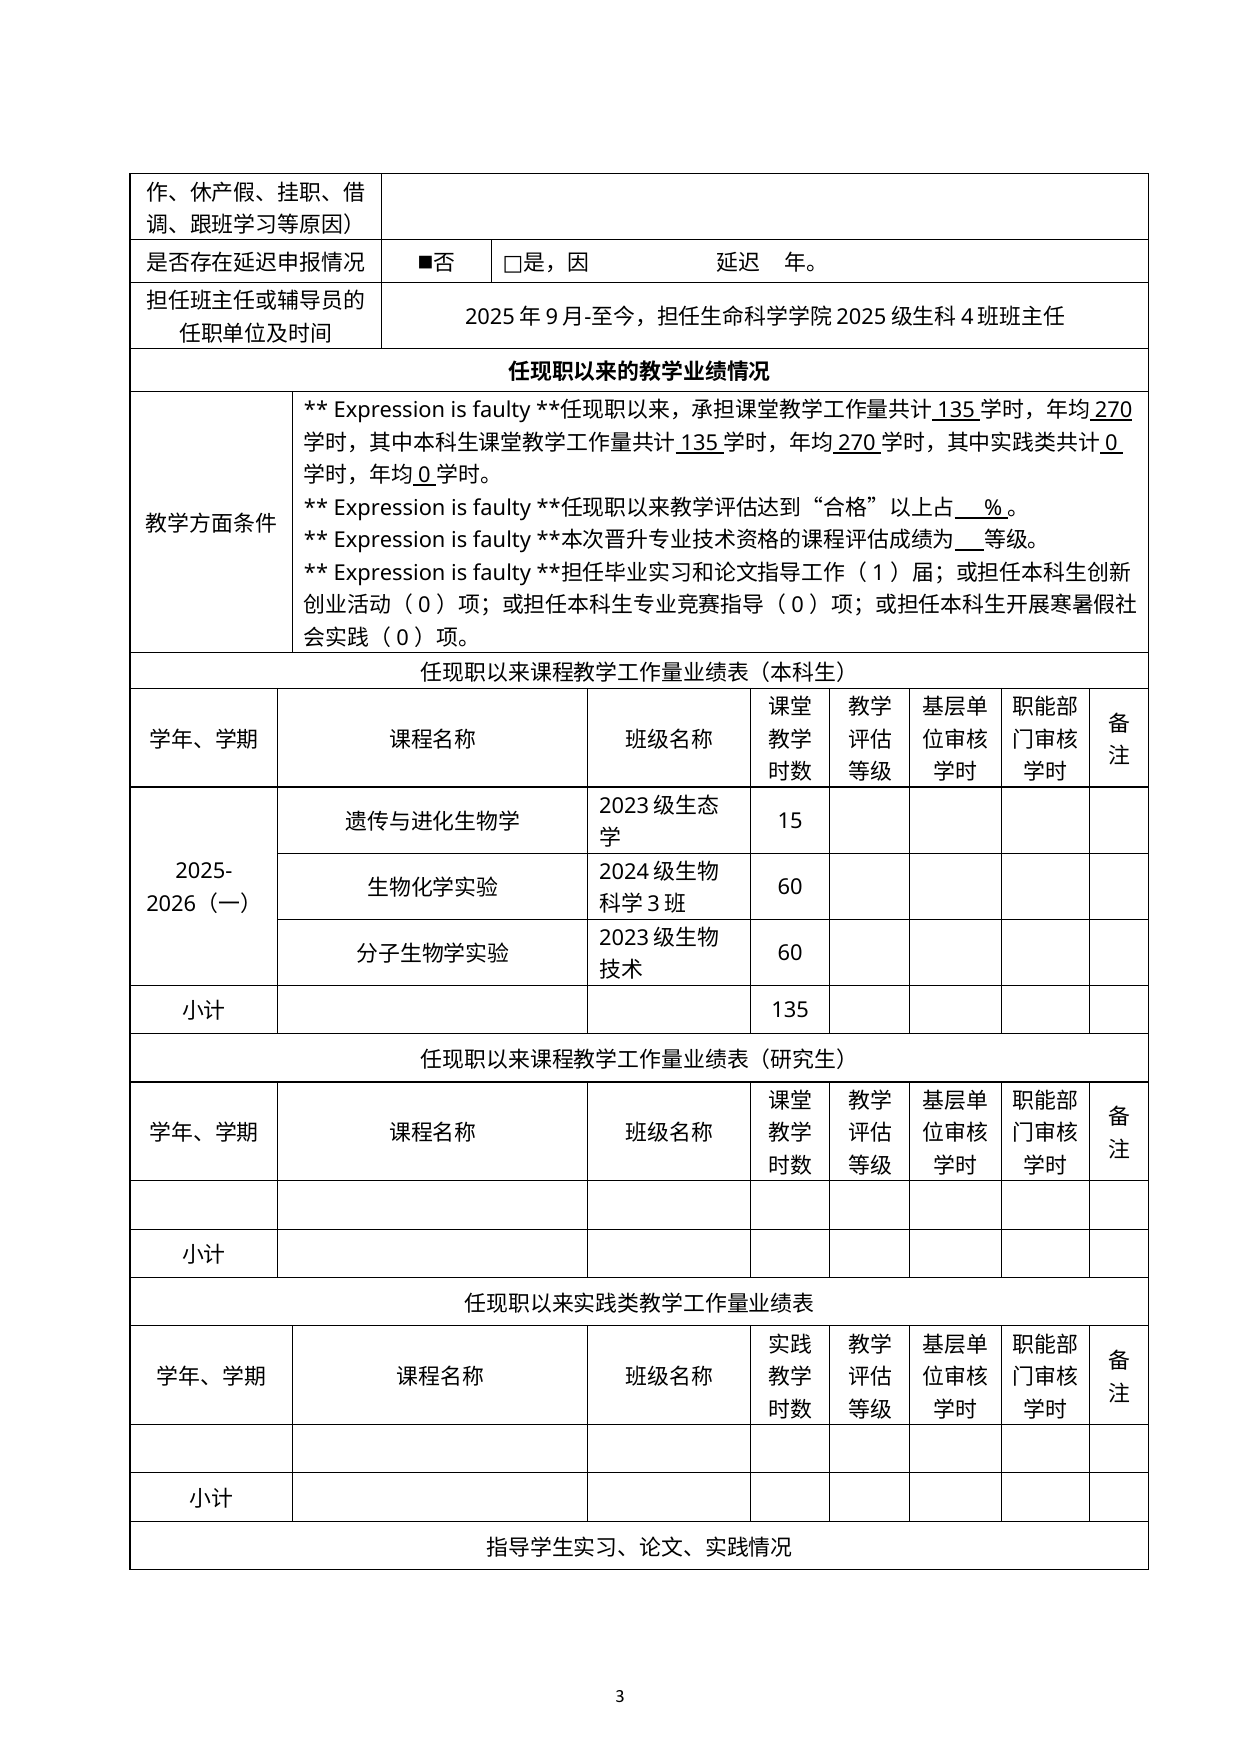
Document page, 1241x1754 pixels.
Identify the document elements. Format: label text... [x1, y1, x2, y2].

table_cell 60 [751, 920, 829, 984]
table_cell [910, 986, 1001, 1033]
table_cell 135 [751, 986, 829, 1033]
table_cell [910, 854, 1001, 918]
table_cell [1090, 986, 1148, 1033]
table_cell [293, 1425, 587, 1472]
table_cell [1090, 1473, 1148, 1521]
table_cell [1090, 920, 1148, 984]
table_cell [131, 1425, 292, 1472]
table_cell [131, 174, 381, 239]
table_cell 指导学生实习、论文、实践情况 [131, 1522, 1148, 1569]
table_cell 实践教学时数 [751, 1326, 829, 1424]
table_cell [1002, 854, 1089, 918]
table_cell 教学方面条件 [131, 392, 292, 652]
table_cell 无 [382, 174, 1148, 239]
table_cell 课堂教学时数 [751, 1083, 829, 1180]
table_cell 课程名称 [278, 689, 587, 786]
table_cell [278, 1181, 587, 1228]
table_cell [910, 1230, 1001, 1277]
table_cell [293, 1473, 587, 1521]
table_cell [751, 1230, 829, 1277]
table_cell [830, 854, 909, 918]
table_cell [830, 1473, 909, 1521]
table_cell [131, 1181, 277, 1228]
table_cell [1090, 788, 1148, 852]
table_cell 备注 [1090, 1083, 1148, 1180]
table_cell 基层单位审核学时 [910, 1326, 1001, 1424]
table_cell 班级名称 [588, 1083, 750, 1180]
table_cell [751, 1425, 829, 1472]
table_cell 2023级生态学 [588, 788, 750, 852]
table_cell [278, 986, 587, 1033]
table_cell 课堂教学时数 [751, 689, 829, 786]
table_cell 任现职以来课程教学工作量业绩表（研究生） [131, 1034, 1148, 1081]
table_cell [1002, 1230, 1089, 1277]
table_cell [278, 1230, 587, 1277]
table_cell [588, 986, 750, 1033]
table_cell □是，因 延迟 年。 [492, 240, 1148, 282]
table_cell [1002, 986, 1089, 1033]
table_cell 2024级生物科学3班 [588, 854, 750, 918]
table_cell [1002, 1473, 1089, 1521]
table_cell [751, 1181, 829, 1228]
table_cell 课程名称 [278, 1083, 587, 1180]
table_cell ①任现职以来，承担课堂教学工作量共计 135 学时，年均 270 学时，其中本科生课堂教学工作量共计 135 学时，年均 270 学时，其中实践类共计 0 学时，年均 0 学时。 ②任现职以来教学评估达到“合格”以上占 % 。 ③本次晋升专业技术资格的课程评估成绩为 等级。 ④担任毕业实习和论文指导工作（ 1 ）届；或担任本科生创新创业活动（ 0 ）项；或担任本科生专业竞赛指导（ 0 ）项；或担任本科生开展寒暑假社会实践（ 0 ）项。 [293, 392, 1148, 652]
table_cell [910, 1181, 1001, 1228]
table_cell [588, 1181, 750, 1228]
table_cell 60 [751, 854, 829, 918]
table_cell [830, 788, 909, 852]
table_cell 教学评估等级 [830, 1083, 909, 1180]
table_cell [910, 920, 1001, 984]
table_cell [830, 1425, 909, 1472]
table_cell 班级名称 [588, 689, 750, 786]
table_cell [830, 1181, 909, 1228]
table_cell 班级名称 [588, 1326, 750, 1424]
table_cell 任现职以来实践类教学工作量业绩表 [131, 1278, 1148, 1325]
table_cell [910, 1473, 1001, 1521]
table_cell [910, 788, 1001, 852]
table_cell [1002, 920, 1089, 984]
table_cell [588, 1230, 750, 1277]
table_cell 是否存在延迟申报情况 [131, 240, 381, 282]
table_cell [1002, 788, 1089, 852]
table_cell 学年、学期 [131, 689, 277, 786]
table_cell 小计 [131, 986, 277, 1033]
table_cell 教学评估等级 [830, 1326, 909, 1424]
table_cell [1090, 1230, 1148, 1277]
table_cell [1002, 1181, 1089, 1228]
table_cell 2025年9月-至今，担任生命科学学院2025级生科4班班主任 [382, 283, 1148, 348]
table_cell 职能部门审核学时 [1002, 1083, 1089, 1180]
table_cell 任现职以来课程教学工作量业绩表（本科生） [131, 653, 1148, 688]
table_cell 小计 [131, 1230, 277, 1277]
table_cell 职能部门审核学时 [1002, 689, 1089, 786]
table_cell 任现职以来的教学业绩情况 [131, 349, 1148, 391]
table_cell [588, 1473, 750, 1521]
table_cell [830, 920, 909, 984]
table_cell 职能部门审核学时 [1002, 1326, 1089, 1424]
table_cell 生物化学实验 [278, 854, 587, 918]
table_cell 遗传与进化生物学 [278, 788, 587, 852]
table_cell [588, 1425, 750, 1472]
table_cell 备注 [1090, 1326, 1148, 1424]
table_cell 学年、学期 [131, 1326, 292, 1424]
table_cell [1090, 1181, 1148, 1228]
table_cell 否 [382, 240, 491, 282]
table_cell 小计 [131, 1473, 292, 1521]
table_cell 分子生物学实验 [278, 920, 587, 984]
table_cell [830, 986, 909, 1033]
table_cell 2023级生物技术 [588, 920, 750, 984]
table_cell 备注 [1090, 689, 1148, 786]
table_cell [751, 1473, 829, 1521]
table_cell 课程名称 [293, 1326, 587, 1424]
table_cell [830, 1230, 909, 1277]
table_cell 教学评估等级 [830, 689, 909, 786]
table_cell 担任班主任或辅导员的任职单位及时间 [131, 283, 381, 348]
table_cell 2025-2026（一） [131, 788, 277, 984]
table_cell 基层单位审核学时 [910, 689, 1001, 786]
table_cell 基层单位审核学时 [910, 1083, 1001, 1180]
table_cell 学年、学期 [131, 1083, 277, 1180]
table_cell [910, 1425, 1001, 1472]
table_cell [1090, 1425, 1148, 1472]
table_cell [1090, 854, 1148, 918]
table_cell 15 [751, 788, 829, 852]
table_cell [1002, 1425, 1089, 1472]
